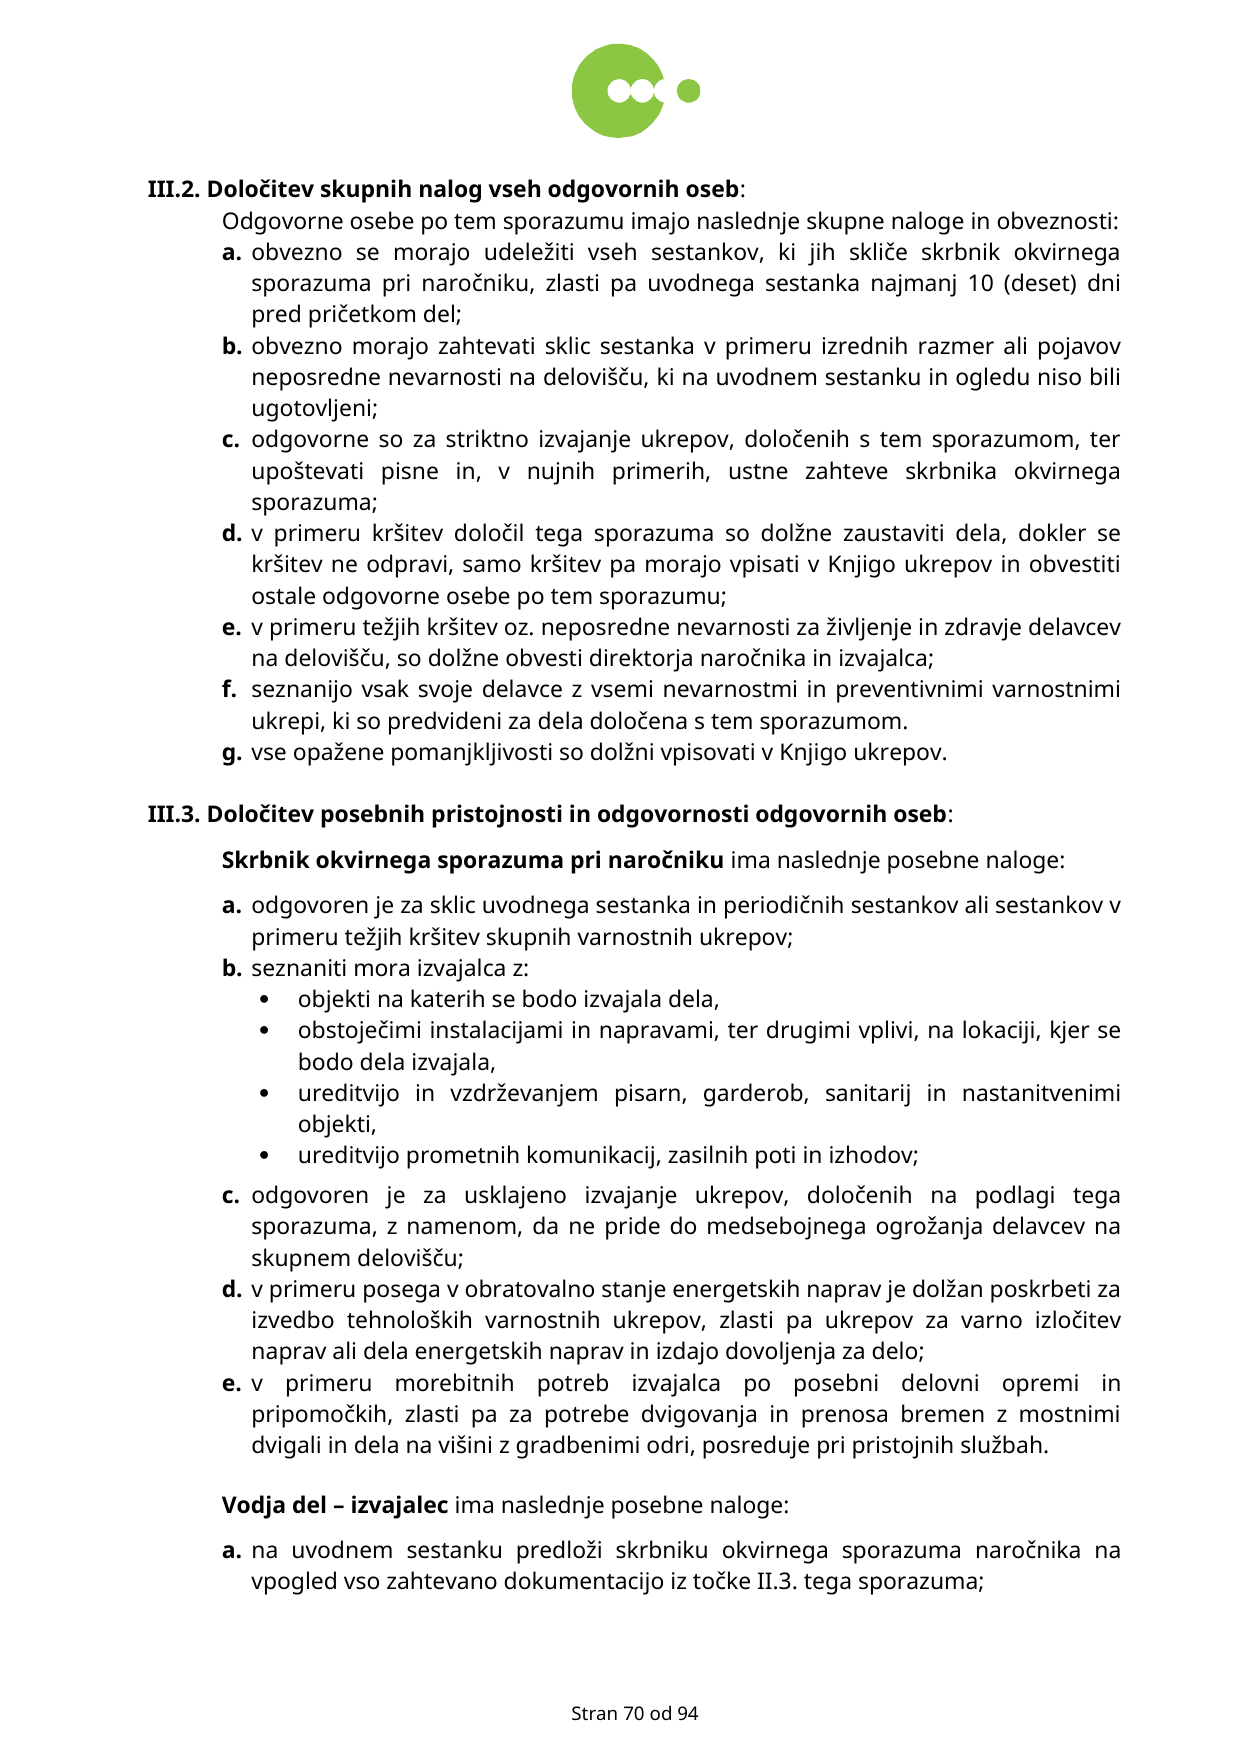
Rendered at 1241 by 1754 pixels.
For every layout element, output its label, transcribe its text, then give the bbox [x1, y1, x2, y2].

list ureditvijo in vzdrževanjem pisarn, garderob, sanitarij in nastanitvenimi objekti, [260, 1077, 1122, 1139]
text III.2. Določitev skupnih nalog vseh odgovornih oseb: [148, 173, 1122, 205]
list obvezno morajo zahtevati sklic sestanka v primeru izrednih razmer ali pojavov neposredne nevarnosti na delovišču, ki na uvodnem sestanku in ogledu niso bili ugotovljeni; [222, 330, 1122, 423]
list v primeru morebitnih potreb izvajalca po posebni delovni opremi in pripomočkih, zlasti pa za potrebe dvigovanja in prenosa bremen z mostnimi dvigali in dela na višini z gradbenimi odri, posreduje pri pristojnih službah. [222, 1367, 1122, 1460]
text Vodja del – izvajalec ima naslednje posebne naloge: [221, 1489, 1122, 1520]
list v primeru kršitev določil tega sporazuma so dolžne zaustaviti dela, dokler se kršitev ne odpravi, samo kršitev pa morajo vpisati v Knjigo ukrepov in obvestiti ostale odgovorne osebe po tem sporazumu; [222, 517, 1122, 611]
list v primeru posega v obratovalno stanje energetskih naprav je dolžan poskrbeti za izvedbo tehnoloških varnostnih ukrepov, zlasti pa ukrepov za varno izločitev naprav ali dela energetskih naprav in izdajo dovoljenja za delo; [222, 1273, 1122, 1367]
list odgovorne so za striktno izvajanje ukrepov, določenih s tem sporazumom, ter upoštevati pisne in, v nujnih primerih, ustne zahteve skrbnika okvirnega sporazuma; [222, 423, 1122, 517]
list na uvodnem sestanku predloži skrbniku okvirnega sporazuma naročnika na vpogled vso zahtevano dokumentacijo iz točke II.3. tega sporazuma; [222, 1534, 1122, 1597]
list odgovoren je za sklic uvodnega sestanka in periodičnih sestankov ali sestankov v primeru težjih kršitev skupnih varnostnih ukrepov; [222, 889, 1122, 952]
list v primeru težjih kršitev oz. neposredne nevarnosti za življenje in zdravje delavcev na delovišču, so dolžne obvesti direktorja naročnika in izvajalca; [222, 611, 1122, 673]
list obvezno se morajo udeležiti vseh sestankov, ki jih skliče skrbnik okvirnega sporazuma pri naročniku, zlasti pa uvodnega sestanka najmanj 10 (deset) dni pred pričetkom del; [222, 236, 1122, 330]
text III.3. Določitev posebnih pristojnosti in odgovornosti odgovornih oseb: [148, 798, 1122, 830]
list seznanijo vsak svoje delavce z vsemi nevarnostmi in preventivnimi varnostnimi ukrepi, ki so predvideni za dela določena s tem sporazumom. [222, 673, 1122, 736]
text Skrbnik okvirnega sporazuma pri naročniku ima naslednje posebne naloge: [221, 844, 1122, 875]
list odgovoren je za usklajeno izvajanje ukrepov, določenih na podlagi tega sporazuma, z namenom, da ne pride do medsebojnega ogrožanja delavcev na skupnem delovišču; [222, 1179, 1122, 1273]
text Odgovorne osebe po tem sporazumu imajo naslednje skupne naloge in obveznosti: [221, 205, 1122, 236]
list obstoječimi instalacijami in napravami, ter drugimi vplivi, na lokaciji, kjer se bodo dela izvajala, [260, 1014, 1122, 1077]
list seznaniti mora izvajalca z: [222, 952, 1122, 983]
list objekti na katerih se bodo izvajala dela, [260, 983, 1122, 1014]
list vse opažene pomanjkljivosti so dolžni vpisovati v Knjigo ukrepov. [222, 736, 1122, 767]
list ureditvijo prometnih komunikacij, zasilnih poti in izhodov; [260, 1139, 1122, 1171]
